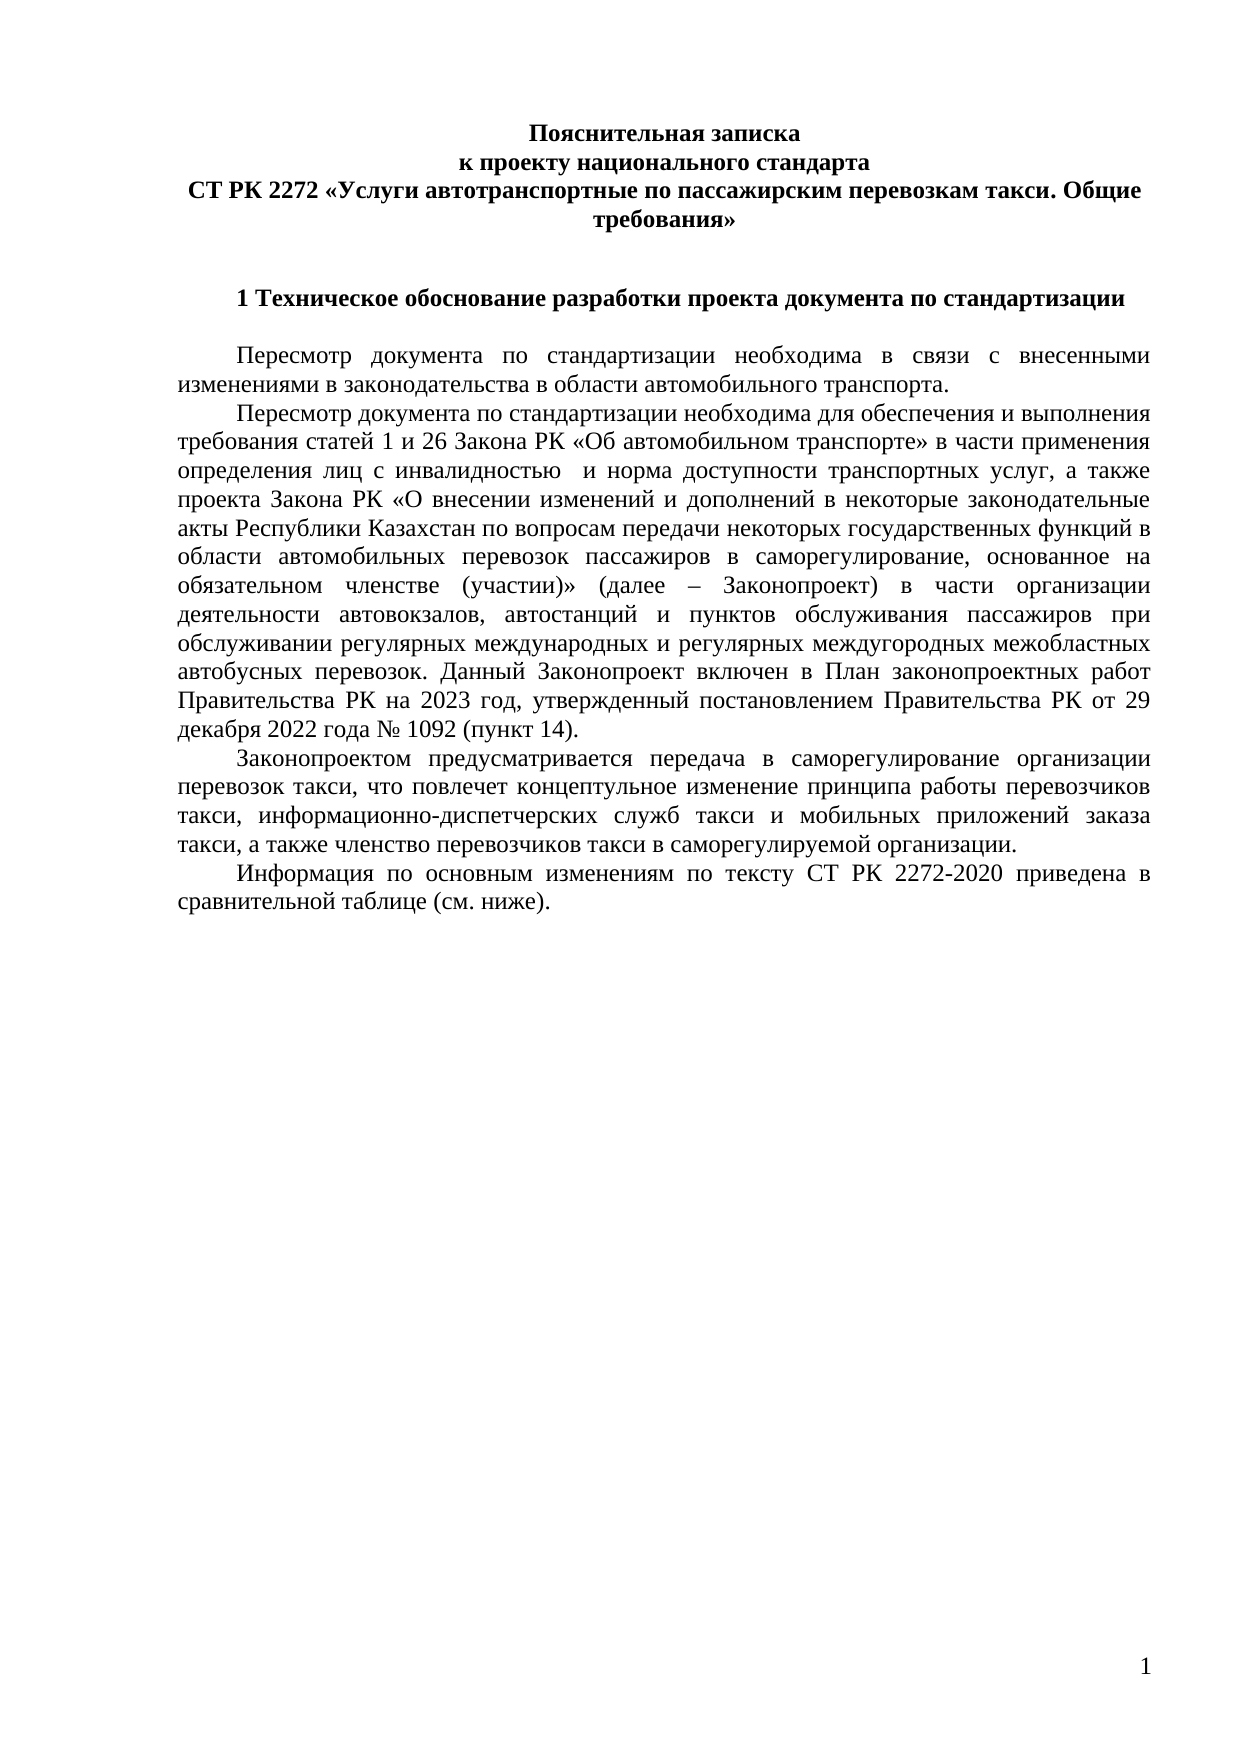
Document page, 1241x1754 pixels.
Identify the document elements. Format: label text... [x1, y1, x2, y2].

text Пересмотр документа по стандартизации необходима для обеспечения и выполнения требования статей 1 и 26 Закона РК «Об автомобильном транспорте» в части применения определения лиц с инвалидностью и норма доступности транспортных услуг, а также проекта Закона РК «О внесении изменений и дополнений в некоторые законодательные акты Республики Казахстан по вопросам передачи некоторых государственных функций в области автомобильных перевозок пассажиров в саморегулирование, основанное на обязательном членстве (участии)» (далее – Законопроект) в части организации деятельности автовокзалов, автостанций и пунктов обслуживания пассажиров при обслуживании регулярных международных и регулярных междугородных межобластных автобусных перевозок. Данный Законопроект включен в План законопроектных работ Правительства РК на 2023 год, утвержденный постановлением Правительства РК от 29 декабря 2022 года № 1092 (пункт 14). [177, 398, 1152, 743]
text к проекту национального стандарта [177, 147, 1152, 176]
text Законопроектом предусматривается передача в саморегулирование организации перевозок такси, что повлечет концептульное изменение принципа работы перевозчиков такси, информационно-диспетчерских служб такси и мобильных приложений заказа такси, а также членство перевозчиков такси в саморегулируемой организации. [177, 743, 1152, 858]
text Пояснительная записка [177, 118, 1152, 147]
text СТ РК 2272 «Услуги автотранспортные по пассажирским перевозкам такси. Общие требования» [177, 176, 1152, 233]
text 1 Техническое обоснование разработки проекта документа по стандартизации [177, 283, 1152, 311]
text Информация по основным изменениям по тексту СТ РК 2272-2020 приведена в сравнительной таблице (см. ниже). [177, 858, 1152, 915]
text Пересмотр документа по стандартизации необходима в связи с внесенными изменениями в законодательства в области автомобильного транспорта. [177, 340, 1152, 398]
